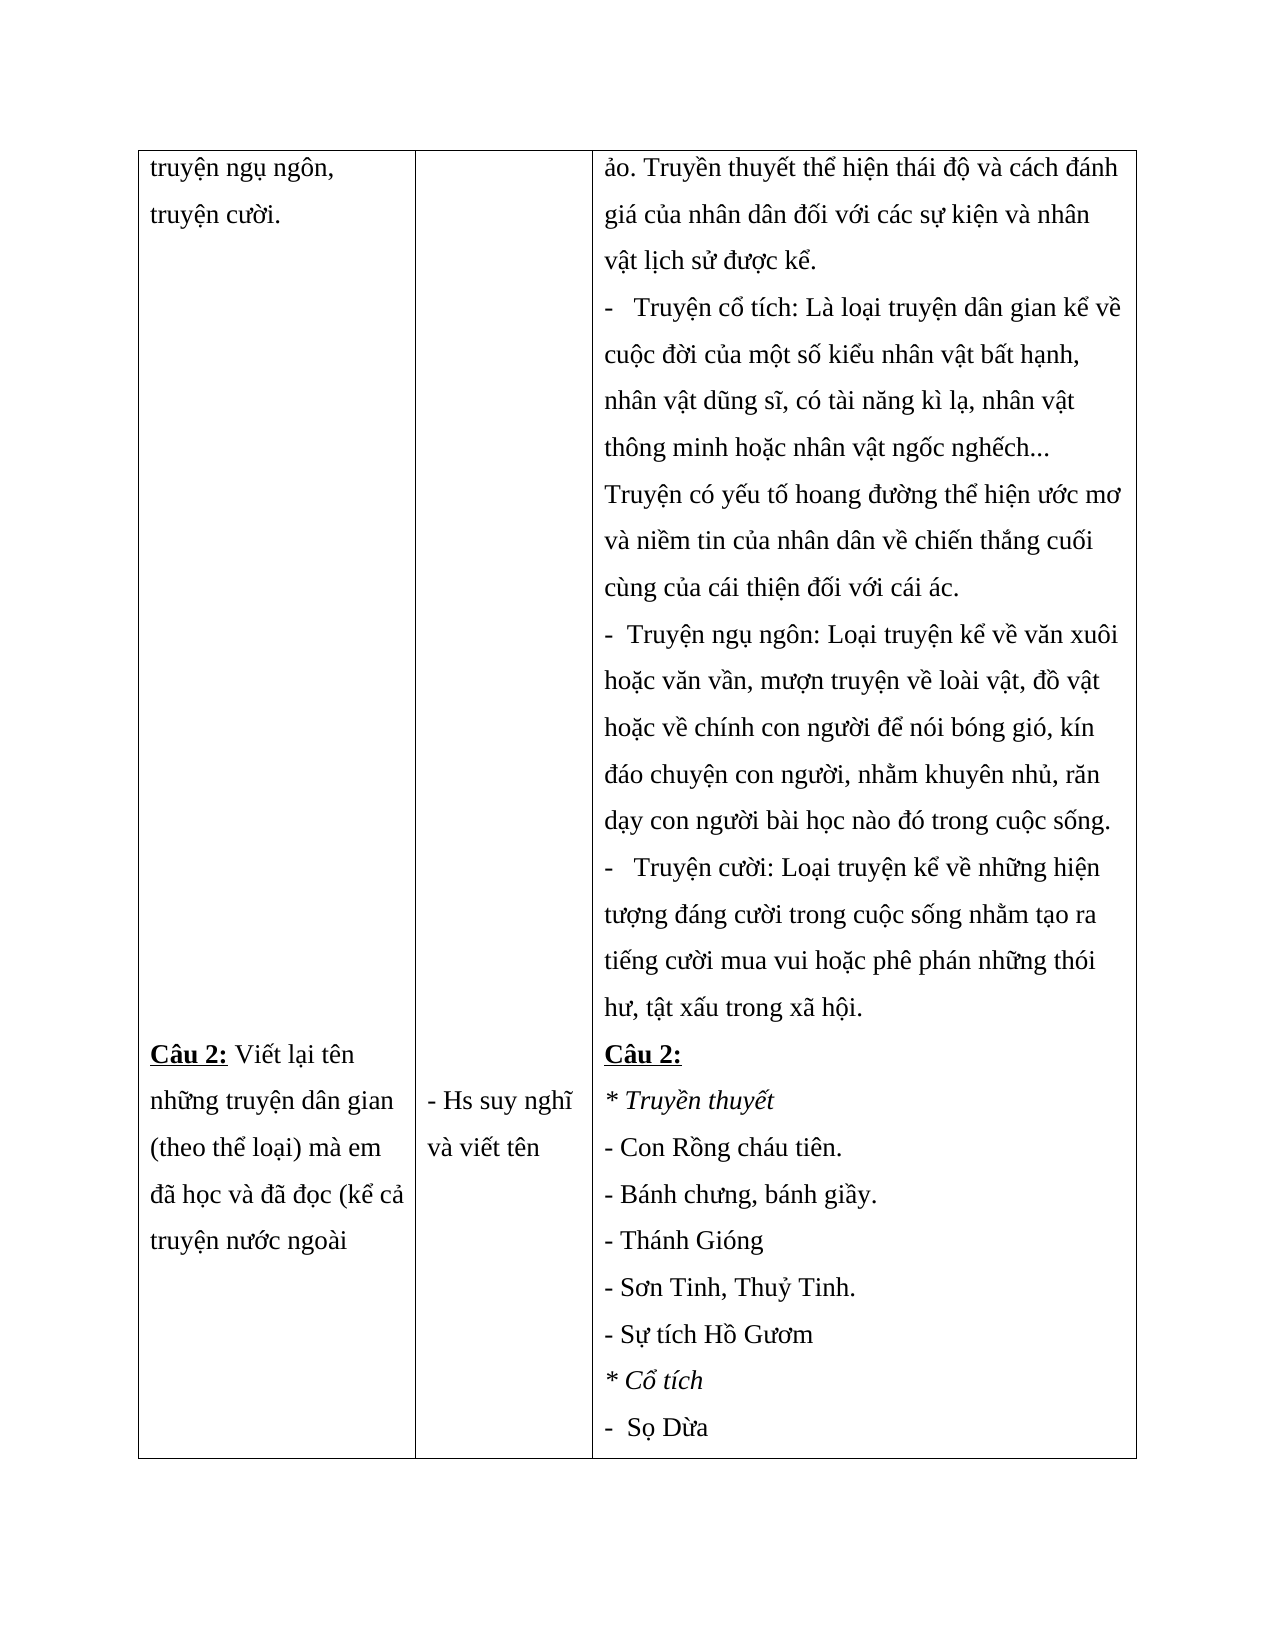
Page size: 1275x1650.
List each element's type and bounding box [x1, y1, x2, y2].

table_cell [139, 151, 415, 1458]
table_cell [593, 151, 1136, 1458]
table_cell [416, 151, 592, 1458]
